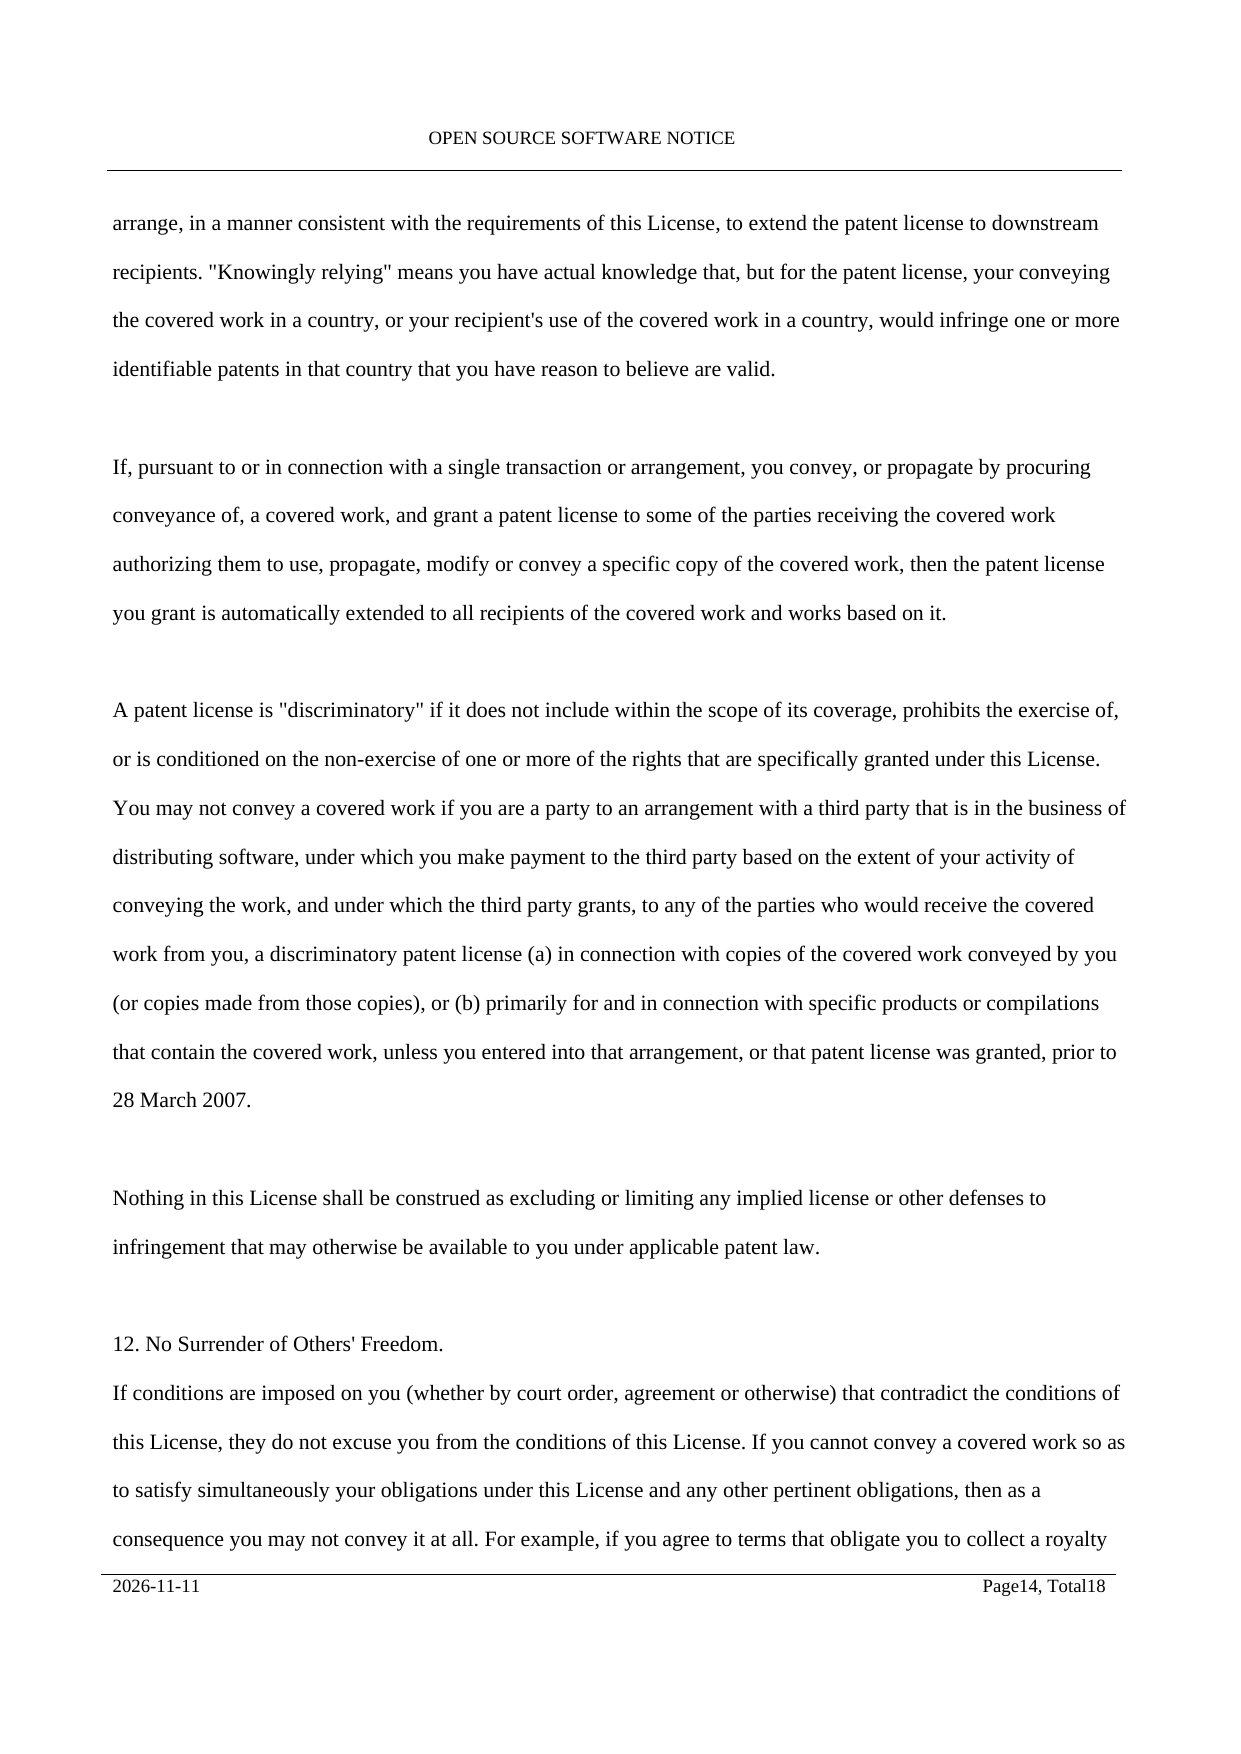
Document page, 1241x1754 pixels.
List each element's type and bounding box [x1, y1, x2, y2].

text [112, 206, 1128, 1555]
